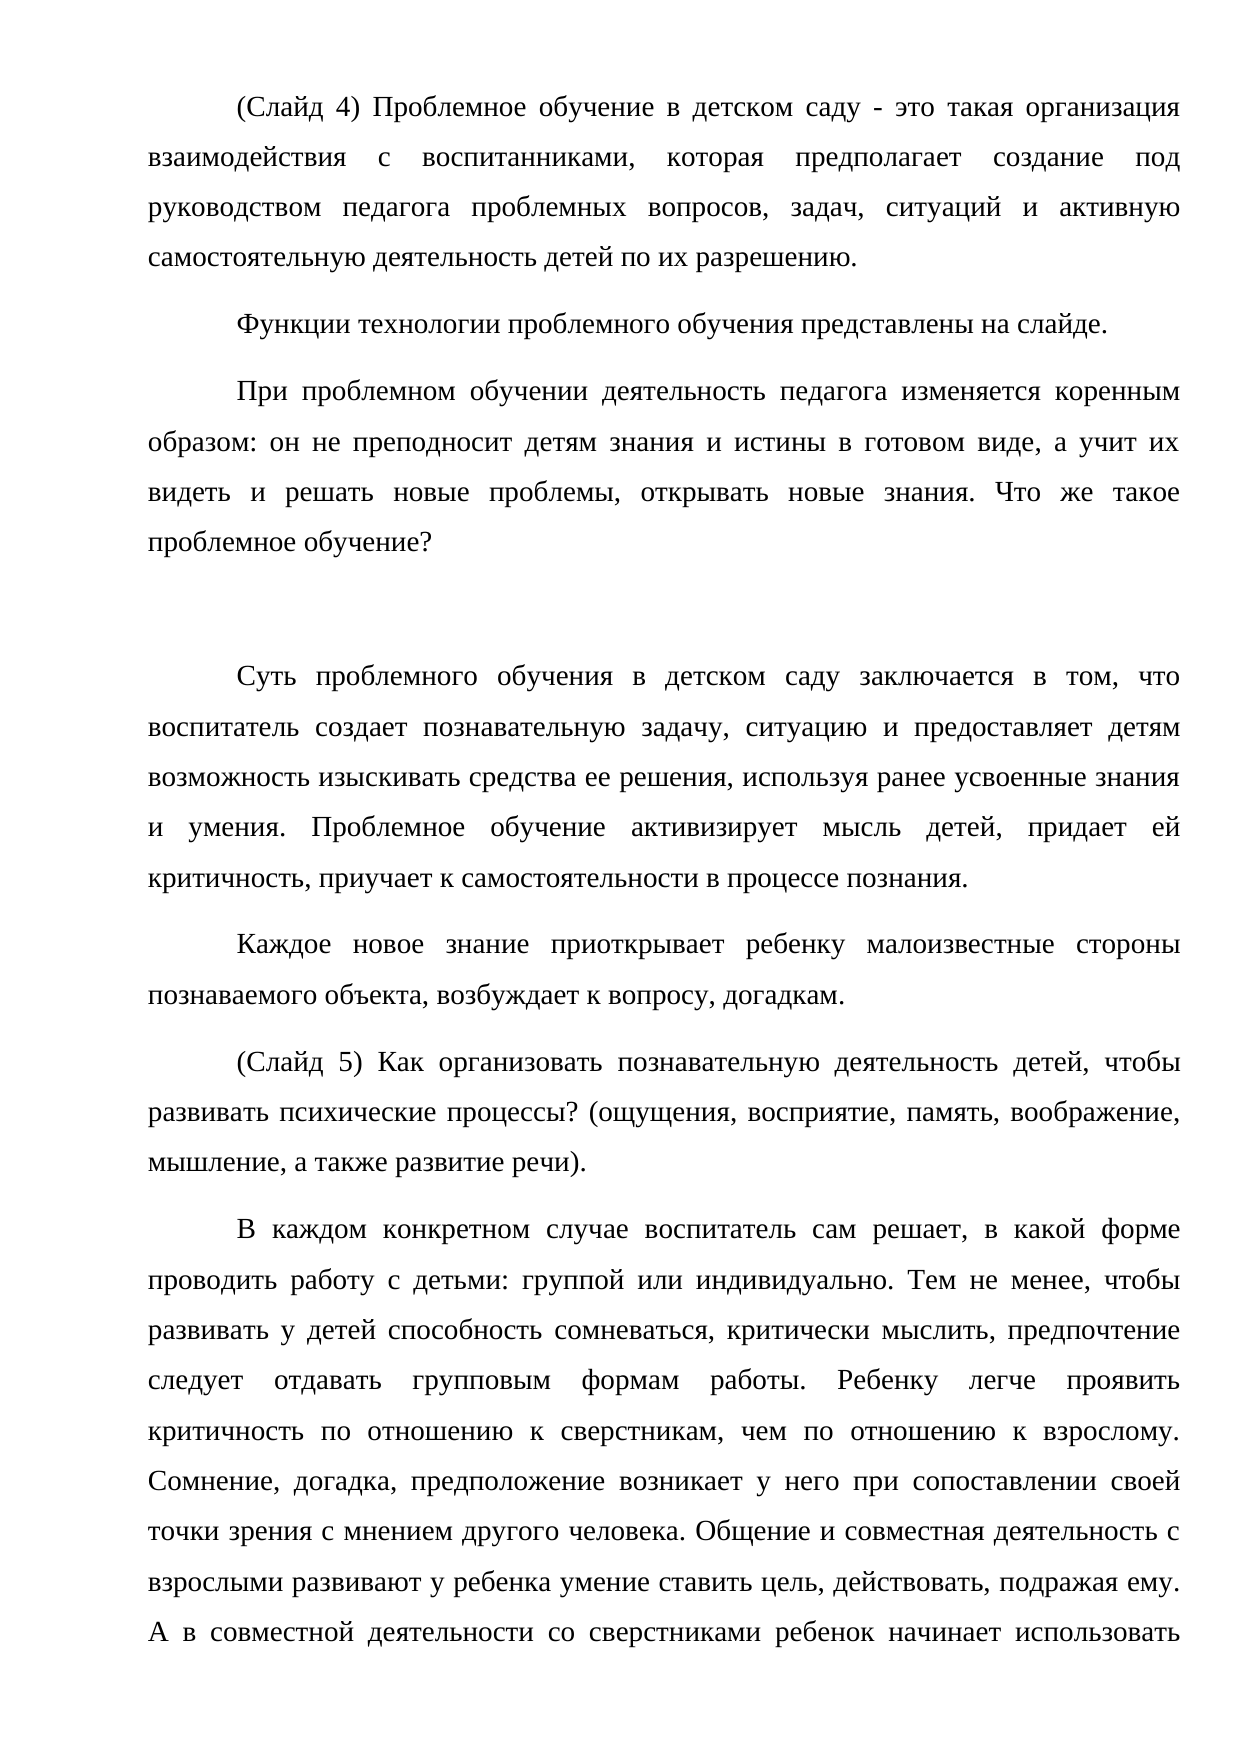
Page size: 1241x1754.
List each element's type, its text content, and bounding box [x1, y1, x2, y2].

text Суть проблемного обучения в детском саду заключается в том, что воспитатель создает познавательную задачу, ситуацию и предоставляет детям возможность изыскивать средства ее решения, используя ранее усвоенные знания и умения. Проблемное обучение активизирует мысль детей, придает ей критичность, приучает к самостоятельности в процессе познания. [148, 658, 1181, 893]
text (Слайд 4) Проблемное обучение в детском саду - это такая организация взаимодействия с воспитанниками, которая предполагает создание под руководством педагога проблемных вопросов, задач, ситуаций и активную самостоятельную деятельность детей по их разрешению. [148, 89, 1181, 273]
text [148, 1212, 1181, 1648]
text Каждое новое знание приоткрывает ребенку малоизвестные стороны познаваемого объекта, возбуждает к вопросу, догадкам. [148, 927, 1181, 1011]
text Функции технологии проблемного обучения представлены на слайде. [148, 307, 1181, 340]
text При проблемном обучении деятельность педагога изменяется коренным образом: он не преподносит детям знания и истины в готовом виде, а учит их видеть и решать новые проблемы, открывать новые знания. Что же такое проблемное обучение? [148, 373, 1181, 558]
text (Слайд 5) Как организовать познавательную деятельность детей, чтобы развивать психические процессы? (ощущения, восприятие, память, воображение, мышление, а также развитие речи). [148, 1044, 1181, 1178]
